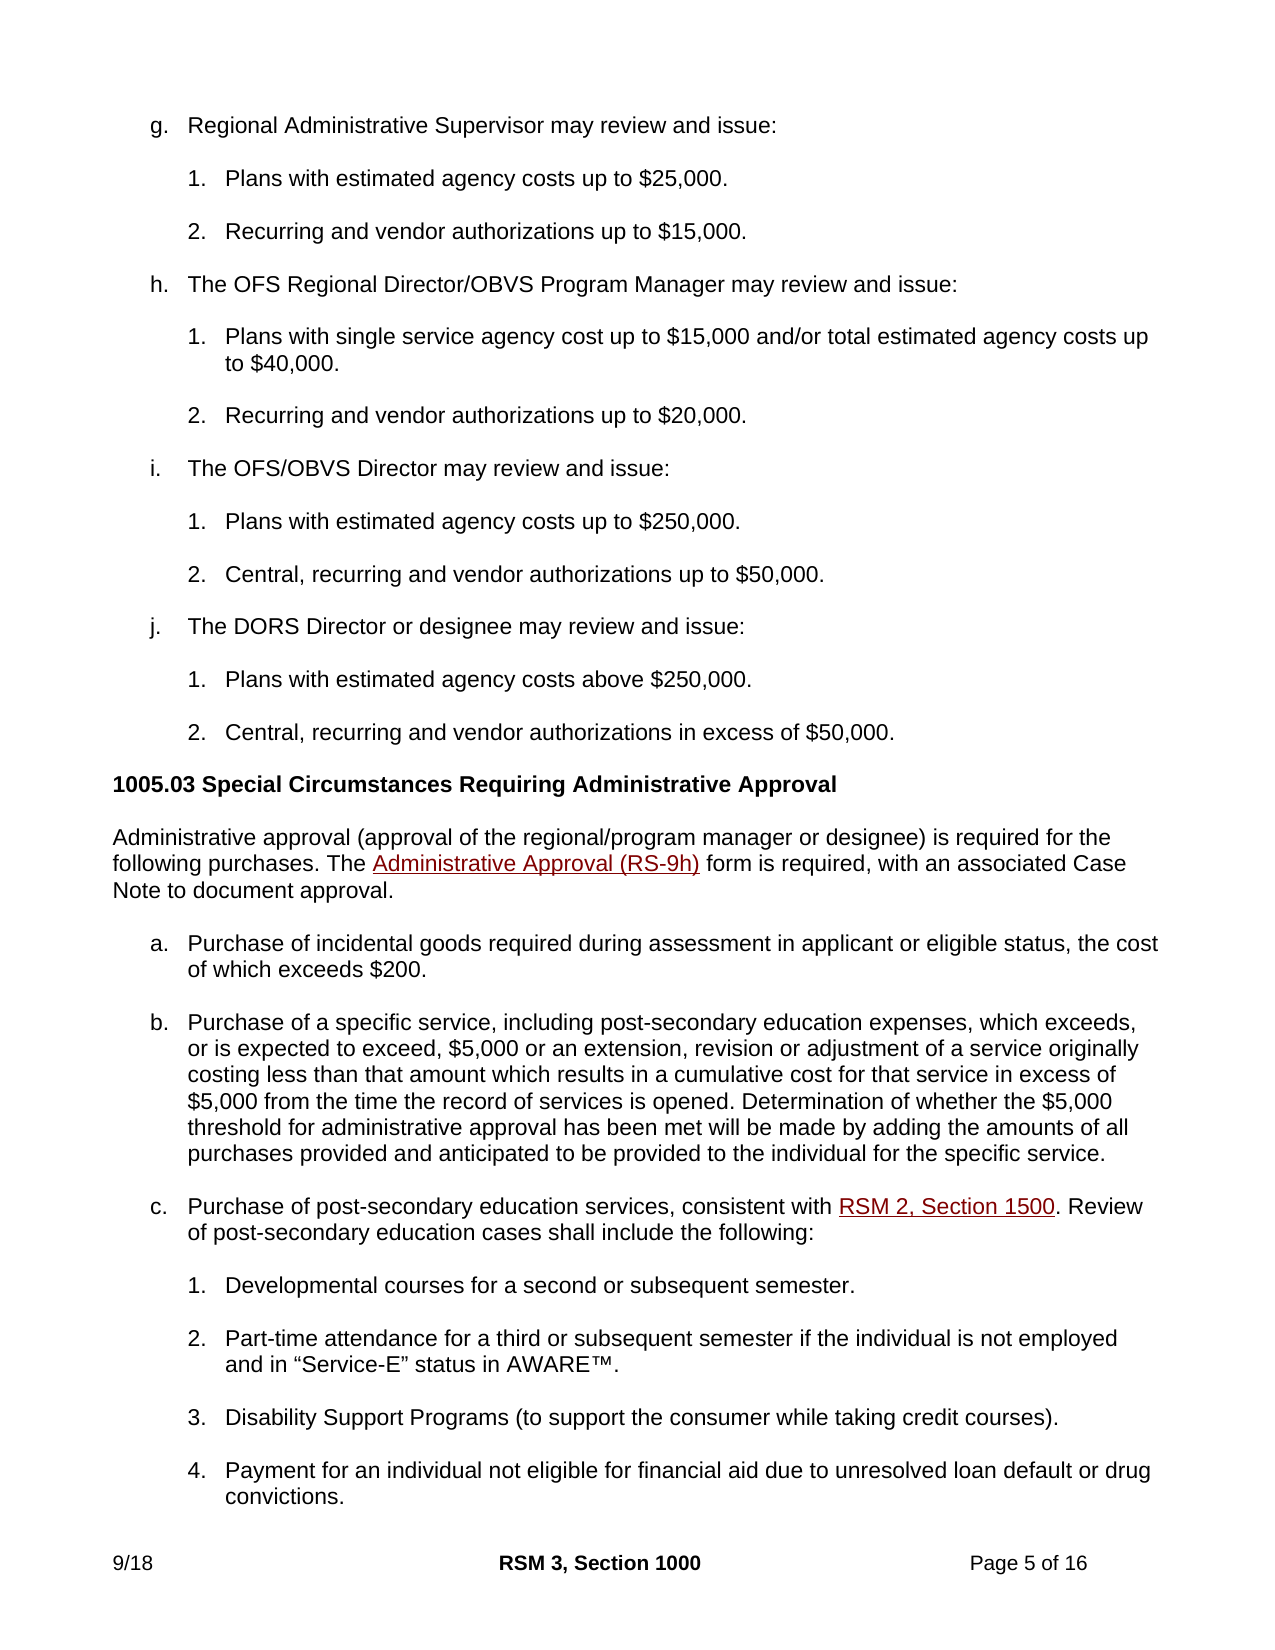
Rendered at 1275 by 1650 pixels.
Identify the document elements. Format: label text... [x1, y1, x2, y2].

subtitle 1005.03 Special Circumstances Requiring Administrative Approval [112, 771, 1162, 798]
list Recurring and vendor authorizations up to $20,000. [187, 402, 1162, 429]
list Plans with estimated agency costs up to $250,000. [187, 508, 1162, 534]
list Part-time attendance for a third or subsequent semester if the individual is not employed and in “Service-E” status in AWARE™. [187, 1325, 1162, 1377]
list Regional Administrative Supervisor may review and issue: [150, 112, 1162, 139]
list Plans with estimated agency costs above $250,000. [187, 666, 1162, 692]
list Central, recurring and vendor authorizations in excess of $50,000. [187, 719, 1162, 745]
list The DORS Director or designee may review and issue: [150, 613, 1162, 639]
list Plans with estimated agency costs up to $25,000. [187, 165, 1162, 192]
list Developmental courses for a second or subsequent semester. [187, 1272, 1162, 1298]
list Payment for an individual not eligible for financial aid due to unresolved loan default or drug convictions. [187, 1457, 1162, 1509]
list Recurring and vendor authorizations up to $15,000. [187, 218, 1162, 244]
list The OFS Regional Director/OBVS Program Manager may review and issue: [150, 271, 1162, 297]
list The OFS/OBVS Director may review and issue: [150, 455, 1162, 481]
list Purchase of a specific service, including post-secondary education expenses, which exceeds, or is expected to exceed, $5,000 or an extension, revision or adjustment of a service originally costing less than that amount which results in a cumulative cost for that service in excess of $5,000 from the time the record of services is opened. Determination of whether the $5,000 threshold for administrative approval has been met will be made by adding the amounts of all purchases provided and anticipated to be provided to the individual for the specific service. [150, 1008, 1162, 1167]
text Administrative approval (approval of the regional/program manager or designee) is required for the following purchases. The Administrative Approval (RS-9h) form is required, with an associated Case Note to document approval. [112, 824, 1162, 903]
list Purchase of post-secondary education services, consistent with RSM 2, Section 1500. Review of post-secondary education cases shall include the following: [150, 1193, 1162, 1246]
list Purchase of incidental goods required during assessment in applicant or eligible status, the cost of which exceeds $200. [150, 929, 1162, 982]
list Plans with single service agency cost up to $15,000 and/or total estimated agency costs up to $40,000. [187, 323, 1162, 376]
list Disability Support Programs (to support the consumer while taking credit courses). [187, 1404, 1162, 1430]
list Central, recurring and vendor authorizations up to $50,000. [187, 561, 1162, 587]
